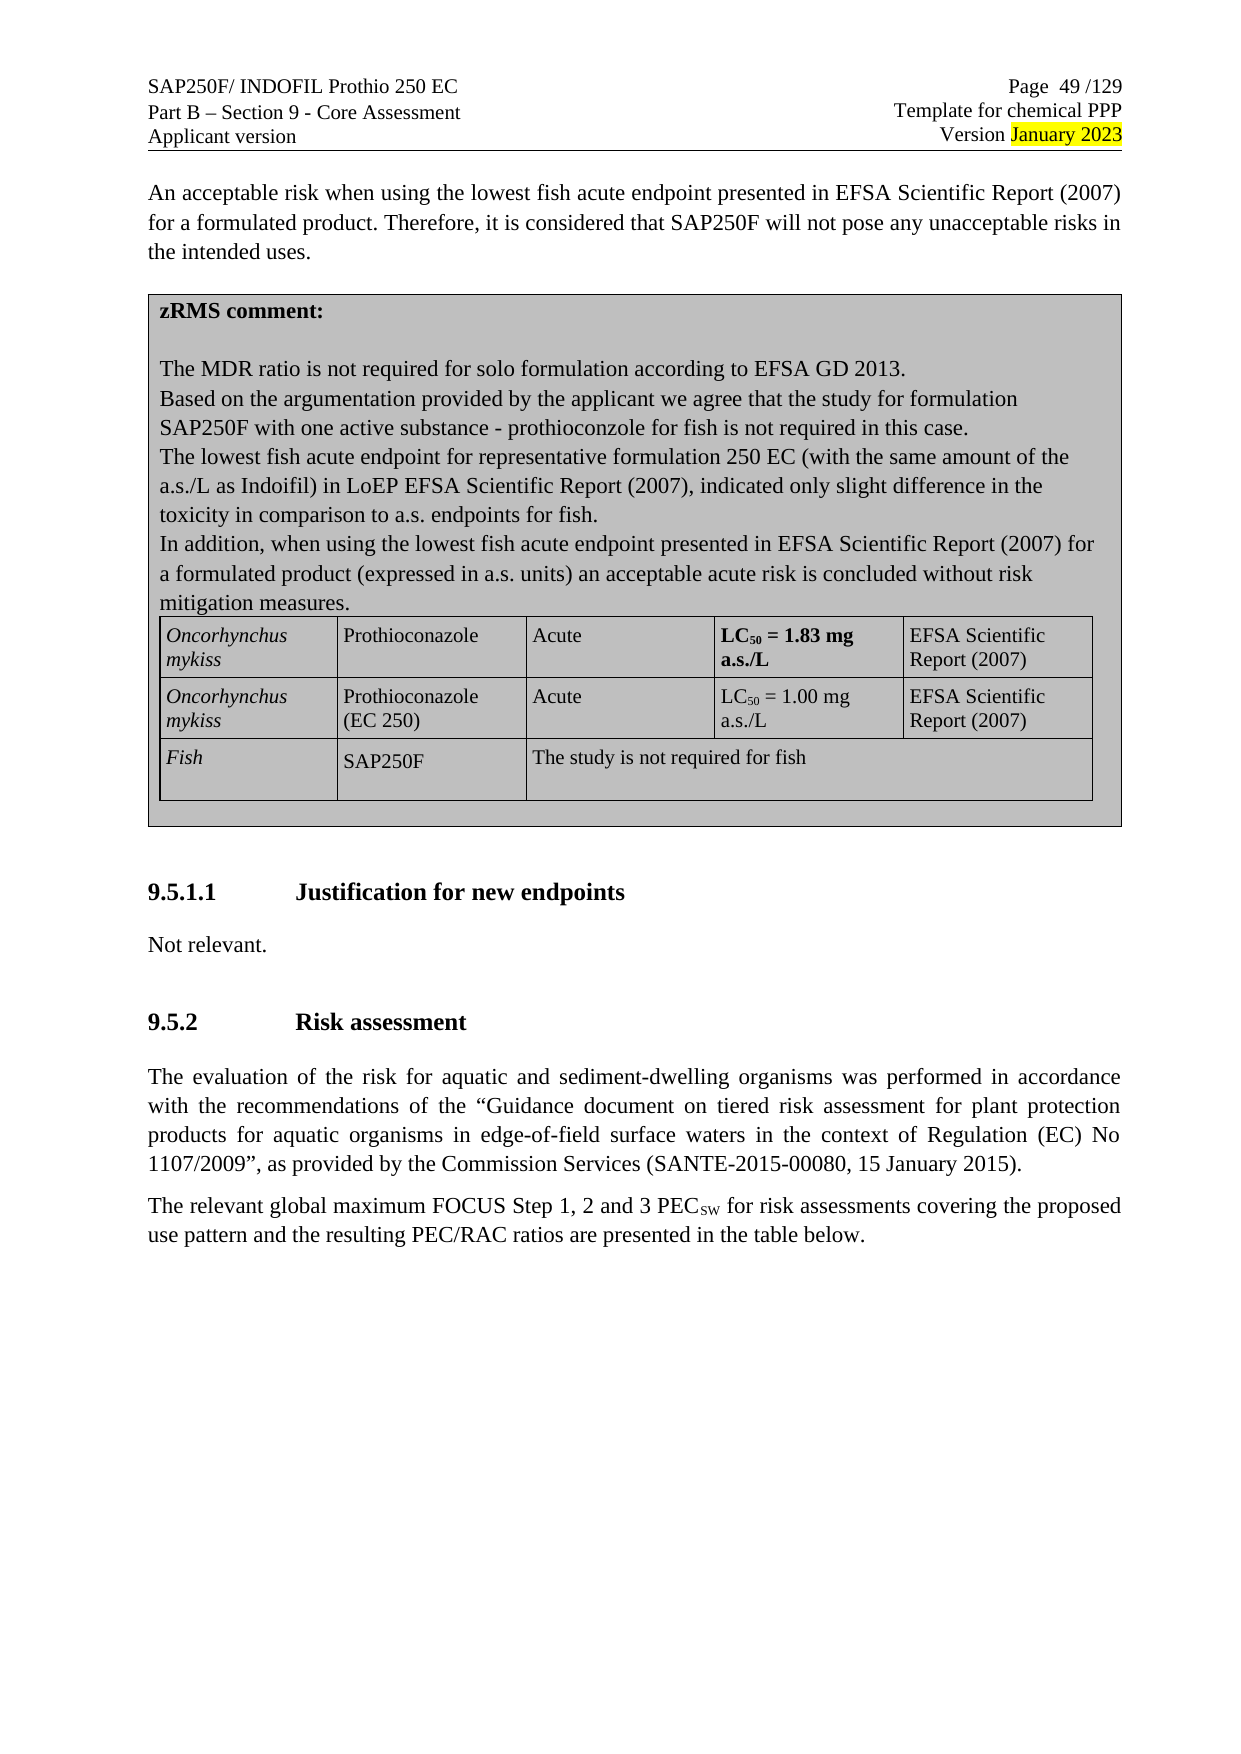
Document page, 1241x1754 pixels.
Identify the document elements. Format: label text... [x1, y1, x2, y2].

subtitle Risk assessment [148, 1007, 1122, 1036]
text The relevant global maximum FOCUS Step 1, 2 and 3 PECSW for risk assessments covering the proposed use pattern and the resulting PEC/RAC ratios are presented in the table below. [148, 1190, 1122, 1248]
text The evaluation of the risk for aquatic and sediment-dwelling organisms was performed in accordance with the recommendations of the “Guidance document on tiered risk assessment for plant protection products for aquatic organisms in edge-of-field surface waters in the context of Regulation (EC) No 1107/2009”, as provided by the Commission Services (SANTE-2015-00080, 15 January 2015). [148, 1061, 1122, 1177]
text An acceptable risk when using the lowest fish acute endpoint presented in EFSA Scientific Report (2007) for a formulated product. Therefore, it is considered that SAP250F will not pose any unacceptable risks in the intended uses. [148, 177, 1122, 265]
subtitle Justification for new endpoints [148, 877, 1122, 906]
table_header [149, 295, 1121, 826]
text Not relevant. [148, 931, 1122, 957]
